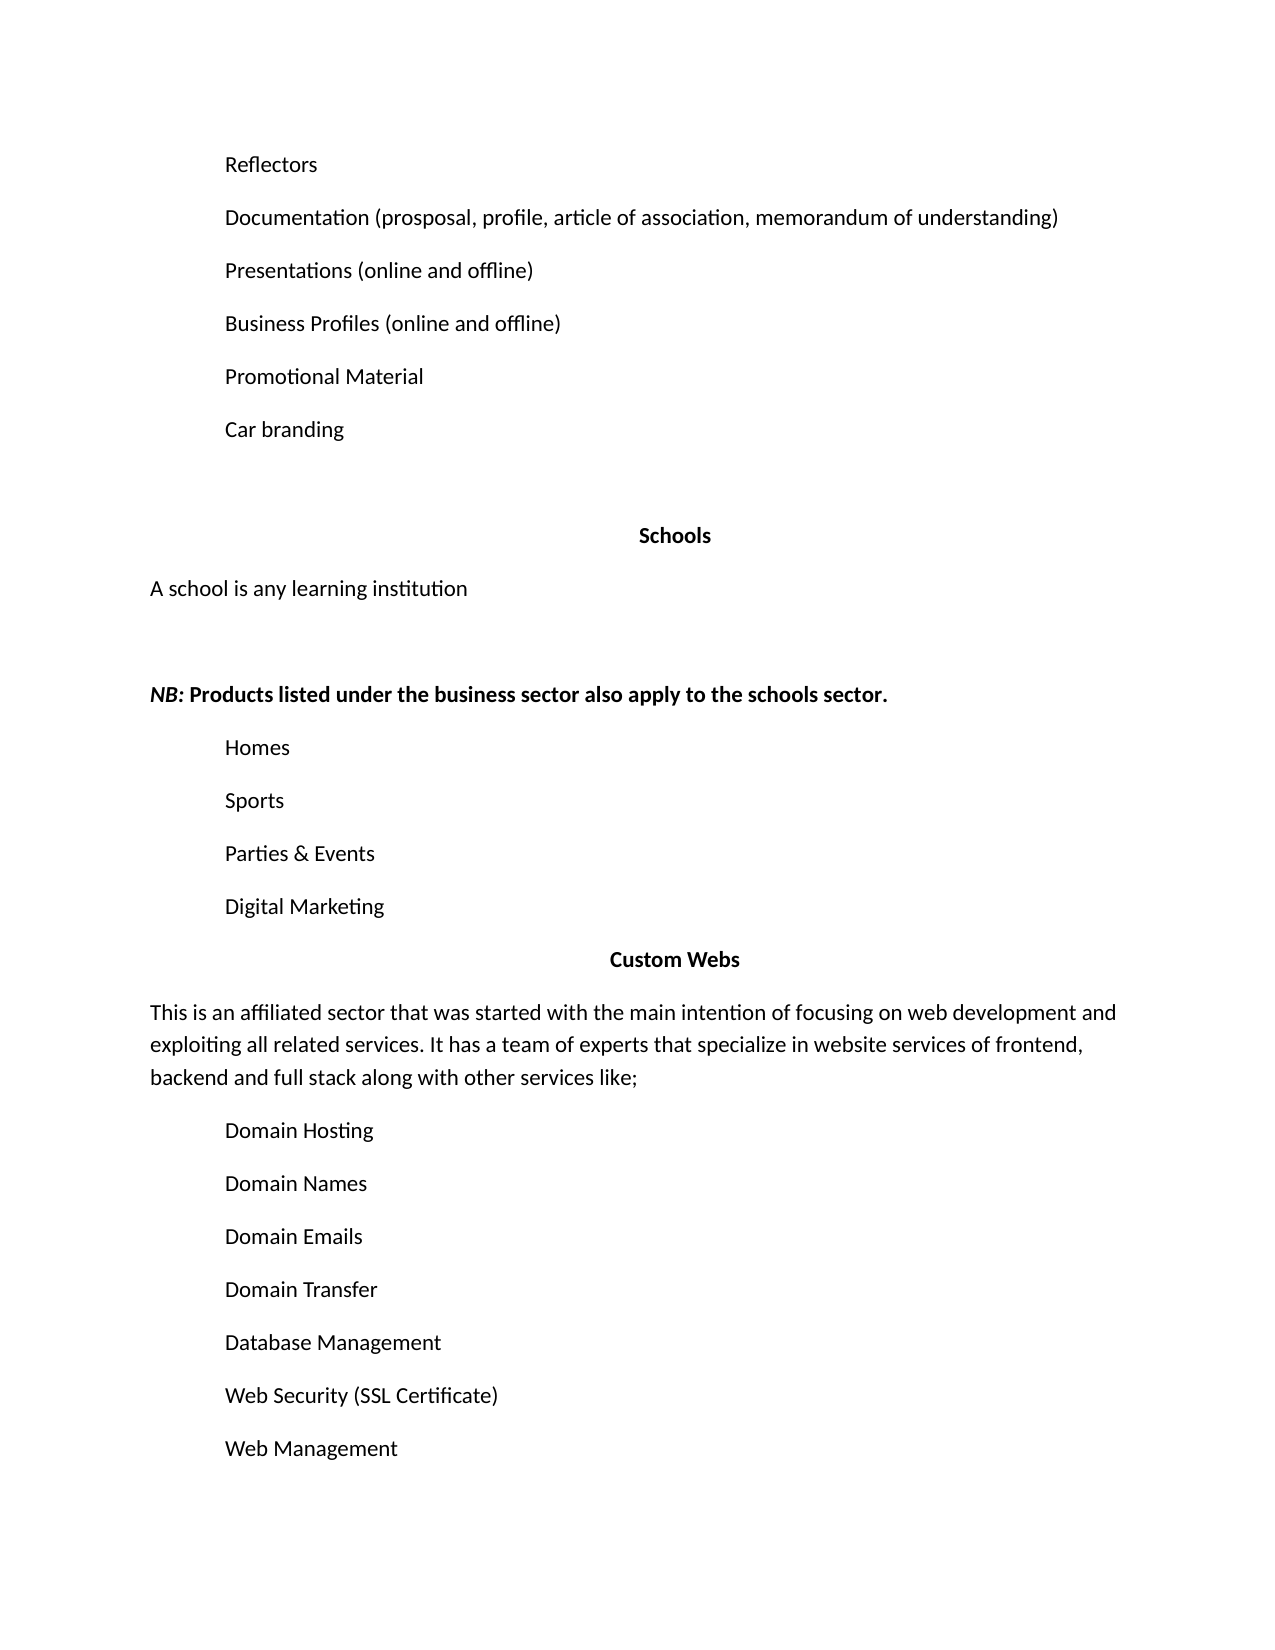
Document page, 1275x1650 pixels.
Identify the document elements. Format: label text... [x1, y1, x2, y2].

list Domain Names [225, 1169, 1125, 1197]
list Domain Hosting [225, 1116, 1125, 1144]
text NB: Products listed under the business sector also apply to the schools sector. [150, 680, 1125, 708]
list Parties & Events [225, 839, 1125, 867]
list Documentation (prosposal, profile, article of association, memorandum of understanding) [225, 203, 1125, 231]
list Custom Webs [225, 945, 1125, 973]
list Presentations (online and offline) [225, 256, 1125, 284]
list Homes [225, 733, 1125, 761]
list Domain Emails [225, 1222, 1125, 1250]
list Schools [225, 521, 1125, 549]
list Web Management [225, 1434, 1125, 1462]
list Car branding [225, 415, 1125, 443]
list Sports [225, 786, 1125, 814]
text A school is any learning institution [150, 574, 1125, 602]
list Web Security (SSL Certificate) [225, 1381, 1125, 1409]
list Digital Marketing [225, 892, 1125, 920]
text This is an affiliated sector that was started with the main intention of focusing on web development and exploiting all related services. It has a team of experts that specialize in website services of frontend, backend and full stack along with other services like; [150, 998, 1125, 1091]
list Business Profiles (online and offline) [225, 309, 1125, 337]
list Reflectors [225, 150, 1125, 178]
list Domain Transfer [225, 1275, 1125, 1303]
list Database Management [225, 1328, 1125, 1356]
list Promotional Material [225, 362, 1125, 390]
